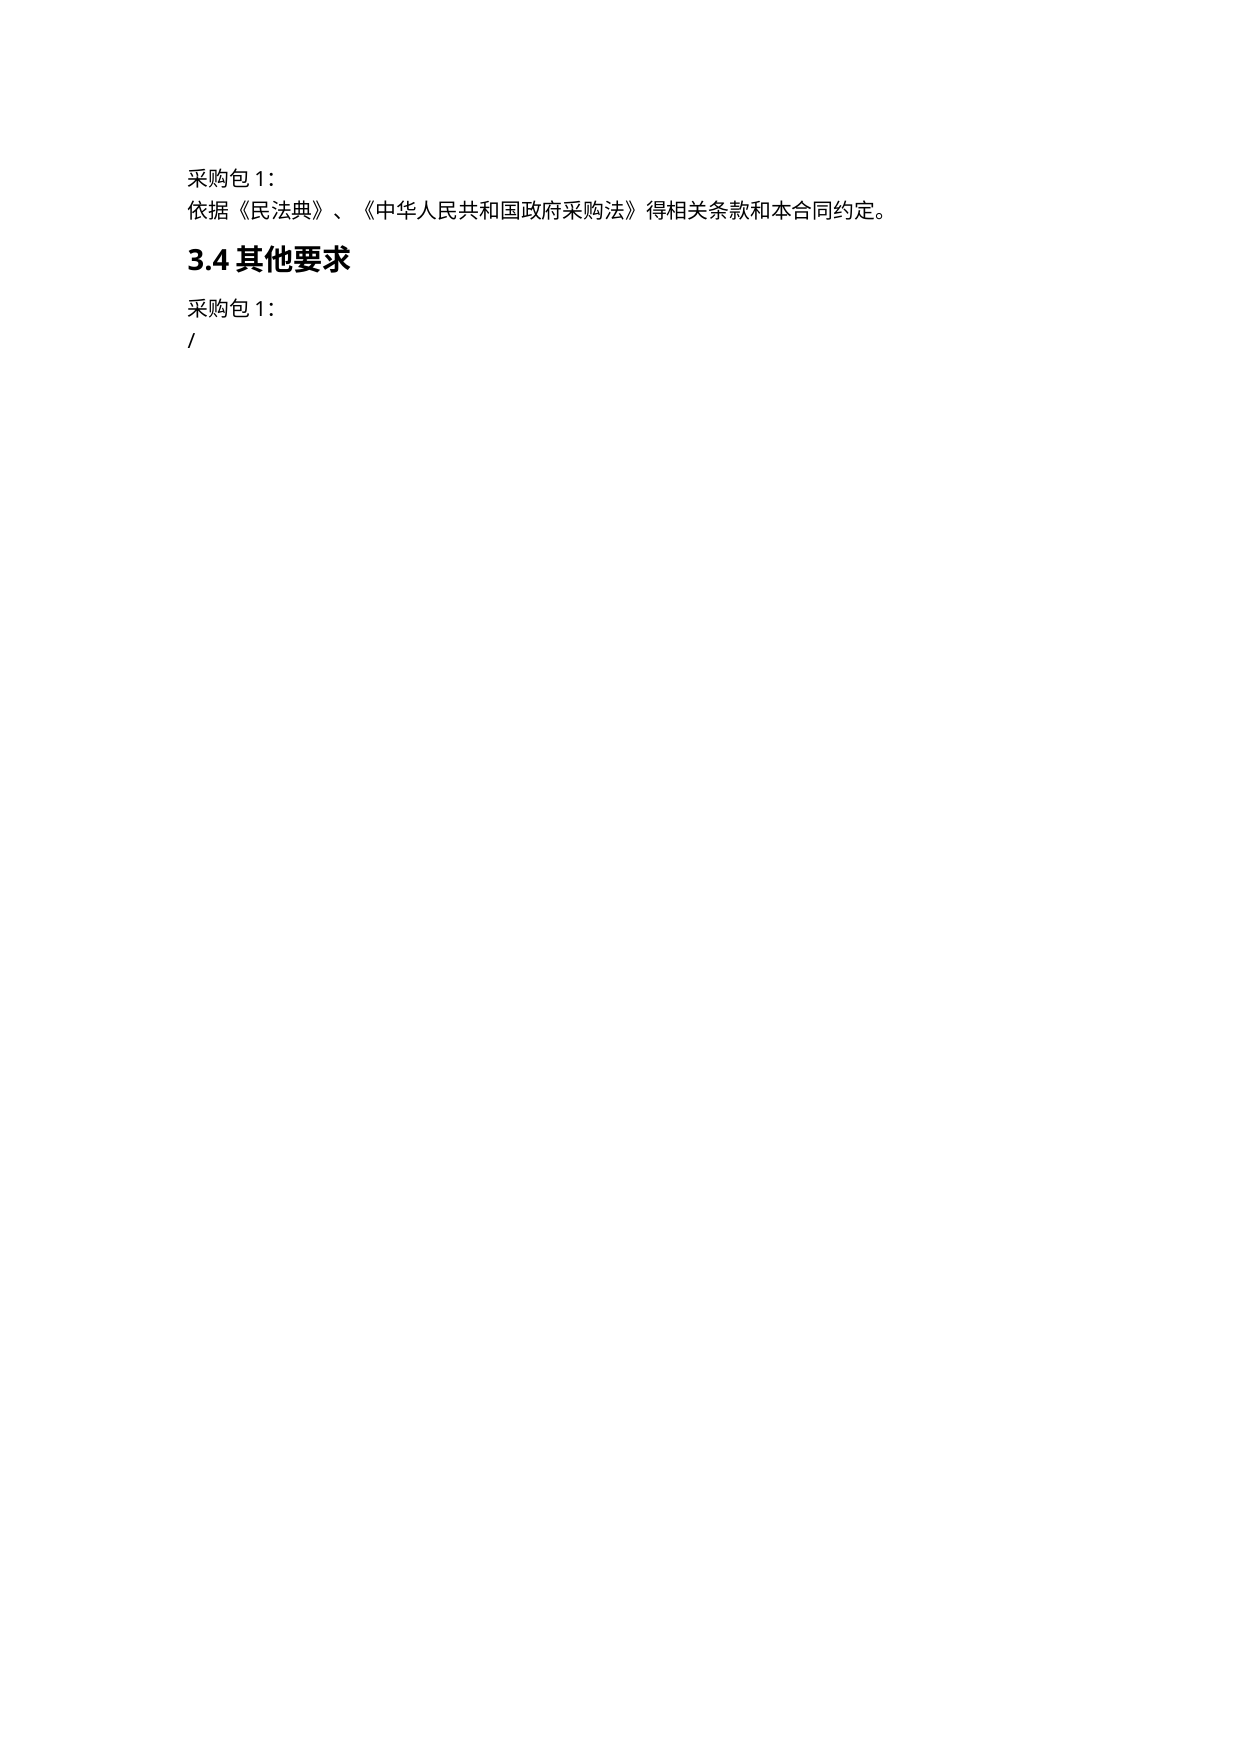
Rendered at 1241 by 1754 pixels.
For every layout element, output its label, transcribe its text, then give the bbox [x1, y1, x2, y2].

text 3.4其他要求 [187, 227, 1053, 292]
text 采购包1： [187, 292, 1053, 324]
text / [187, 324, 1053, 357]
text 依据《民法典》、《中华人民共和国政府采购法》得相关条款和本合同约定。 [187, 194, 1053, 227]
text 采购包1： [187, 162, 1053, 194]
